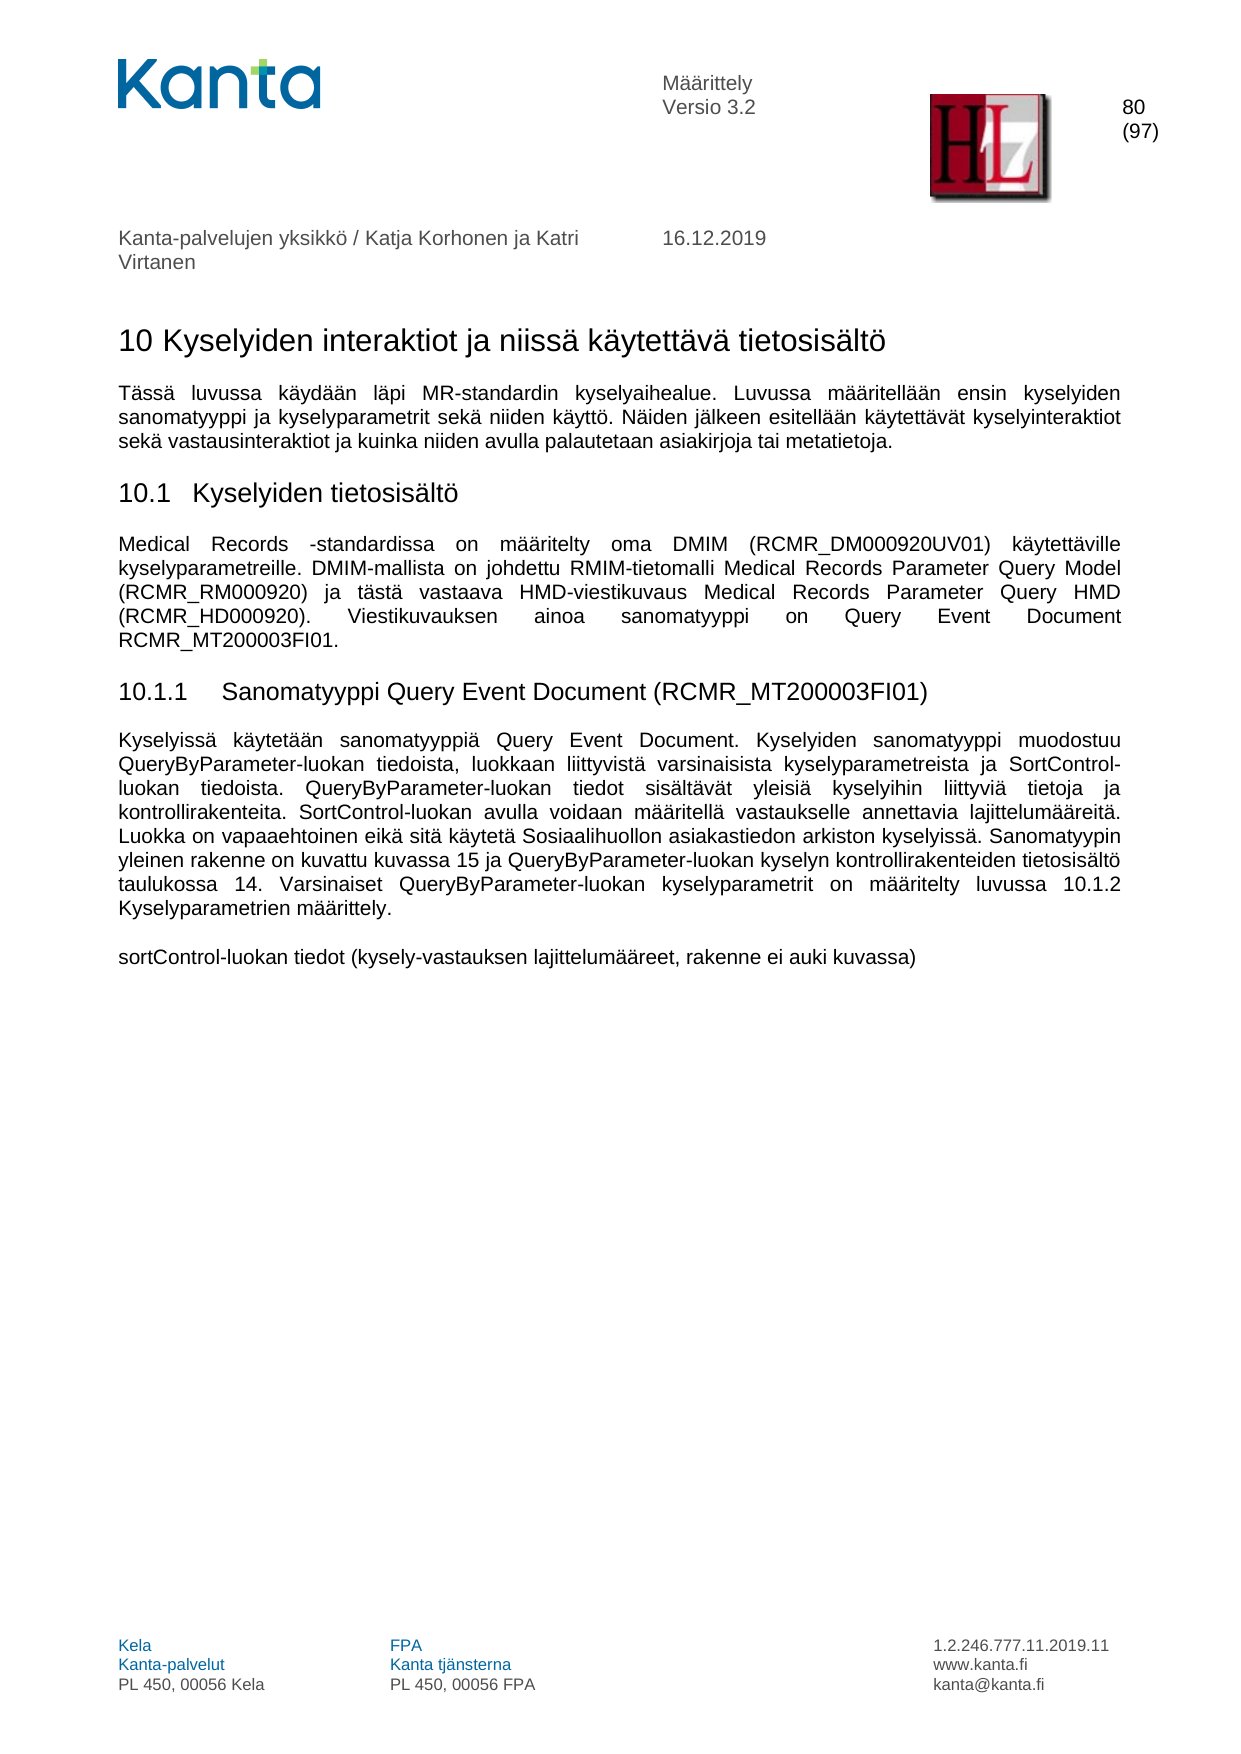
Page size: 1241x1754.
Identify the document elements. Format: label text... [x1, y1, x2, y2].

subtitle Sanomatyyppi Query Event Document (RCMR_MT200003FI01) [118, 676, 1122, 705]
text Tässä luvussa käydään läpi MR-standardin kyselyaihealue. Luvussa määritellään ensin kyselyiden sanomatyyppi ja kyselyparametrit sekä niiden käyttö. Näiden jälkeen esitellään käytettävät kyselyinteraktiot sekä vastausinteraktiot ja kuinka niiden avulla palautetaan asiakirjoja tai metatietoja. [118, 381, 1122, 452]
subtitle Kyselyiden interaktiot ja niissä käytettävä tietosisältö [118, 322, 1122, 358]
picture [930, 94, 1053, 203]
text sortControl-luokan tiedot (kysely-vastauksen lajittelumääreet, rakenne ei auki kuvassa) [118, 945, 1122, 969]
text Kyselyissä käytetään sanomatyyppiä Query Event Document. Kyselyiden sanomatyyppi muodostuu QueryByParameter-luokan tiedoista, luokkaan liittyvistä varsinaisista kyselyparametreista ja SortControl-luokan tiedoista. QueryByParameter-luokan tiedot sisältävät yleisiä kyselyihin liittyviä tietoja ja kontrollirakenteita. SortControl-luokan avulla voidaan määritellä vastaukselle annettavia lajittelumääreitä. Luokka on vapaaehtoinen eikä sitä käytetä Sosiaalihuollon asiakastiedon arkiston kyselyissä. Sanomatyypin yleinen rakenne on kuvattu kuvassa 15 ja QueryByParameter-luokan kyselyn kontrollirakenteiden tietosisältö taulukossa 14. Varsinaiset QueryByParameter-luokan kyselyparametrit on määritelty luvussa 10.1.2 Kyselyparametrien määrittely. [118, 728, 1122, 920]
picture [118, 59, 321, 109]
text Medical Records -standardissa on määritelty oma DMIM (RCMR_DM000920UV01) käytettäville kyselyparametreille. DMIM-mallista on johdettu RMIM-tietomalli Medical Records Parameter Query Model (RCMR_RM000920) ja tästä vastaava HMD-viestikuvaus Medical Records Parameter Query HMD (RCMR_HD000920). Viestikuvauksen ainoa sanomatyyppi on Query Event Document RCMR_MT200003FI01. [118, 532, 1122, 651]
subtitle Kyselyiden tietosisältö [118, 477, 1122, 509]
